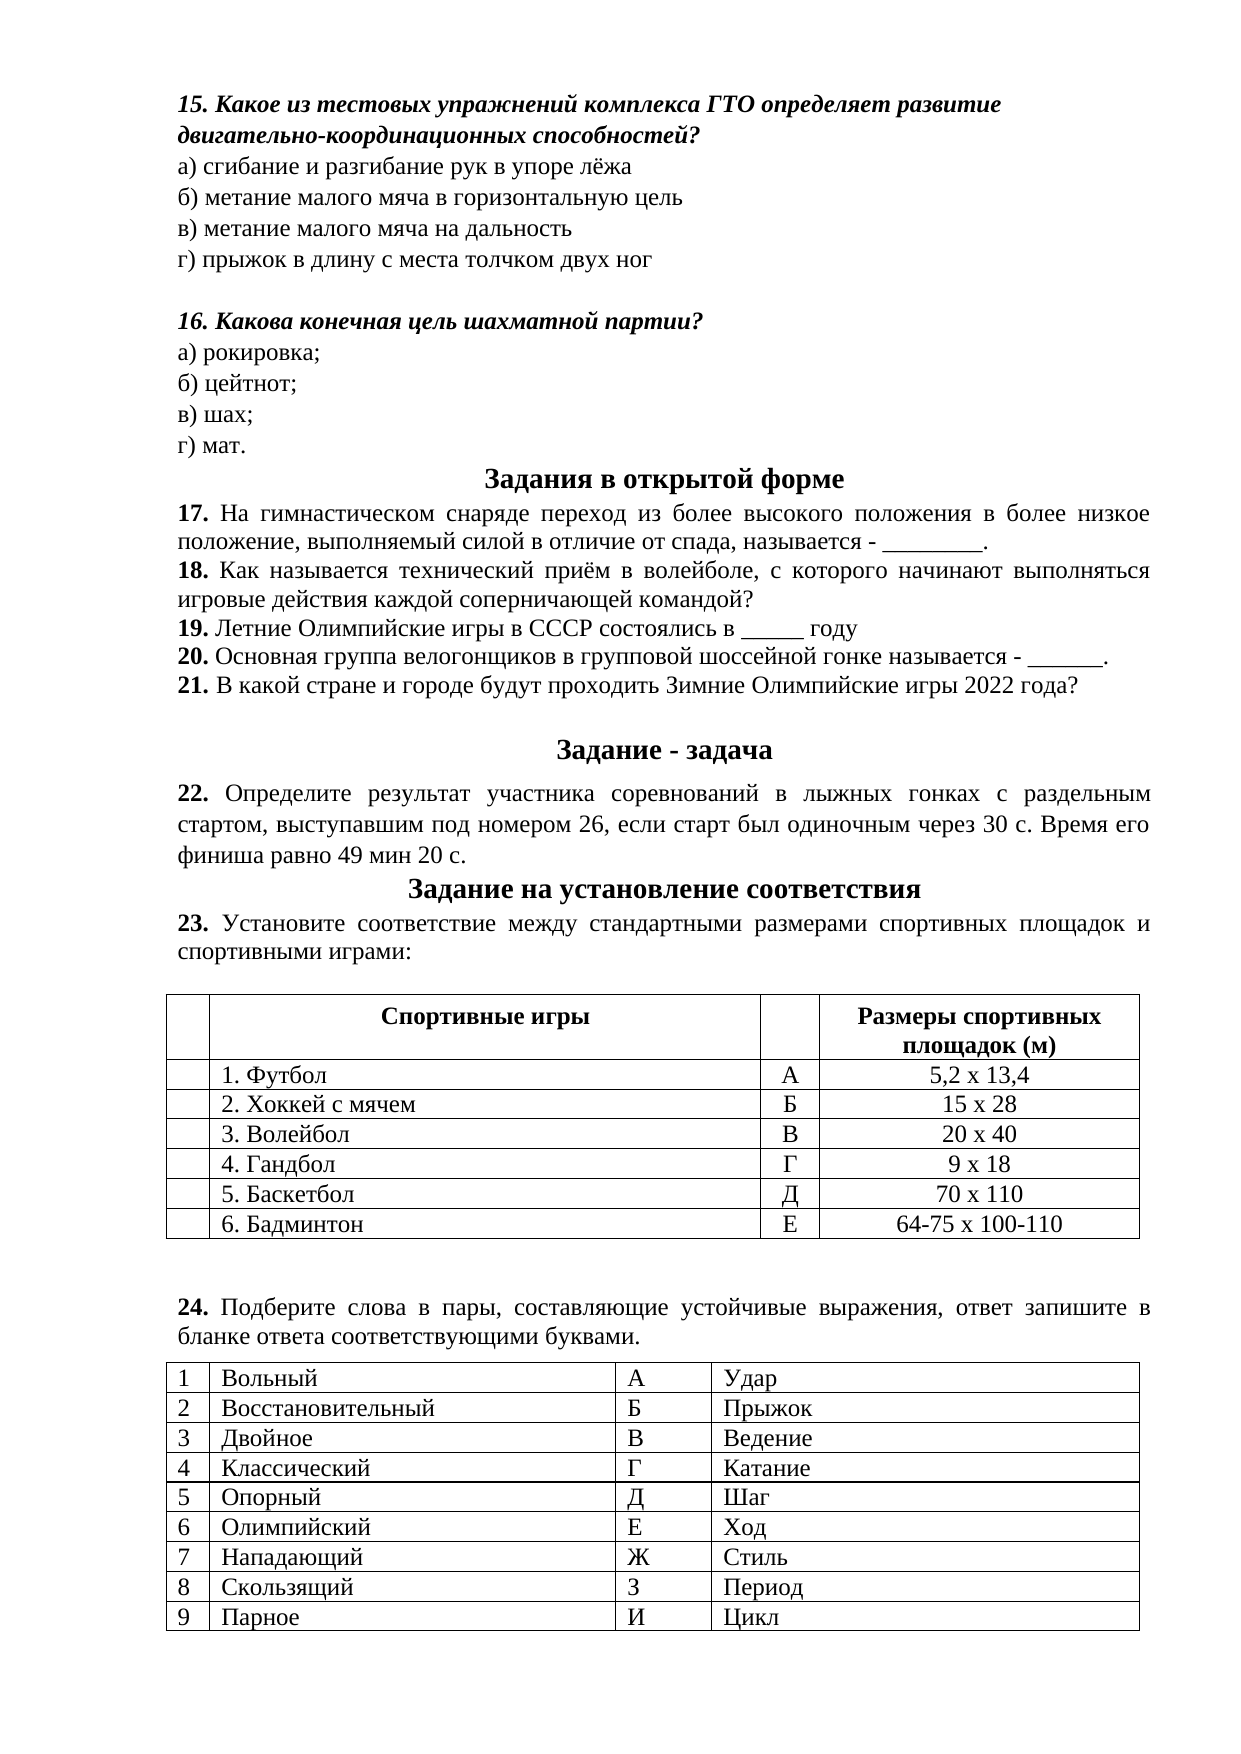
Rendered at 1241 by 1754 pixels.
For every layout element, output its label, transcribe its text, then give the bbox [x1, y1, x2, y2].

table_cell 9 [167, 1602, 209, 1630]
table_cell 4. Гандбол [210, 1149, 760, 1178]
text а) сгибание и разгибание рук в упоре лёжа [177, 151, 1152, 179]
table_cell Стиль [712, 1542, 1139, 1571]
text Задание - задача [177, 732, 1152, 766]
table_cell 2 [167, 1393, 209, 1422]
text в) метание малого мяча на дальность [177, 213, 1152, 242]
table_header [761, 995, 819, 1059]
table_cell Ведение [712, 1423, 1139, 1452]
table_cell Двойное [210, 1423, 615, 1452]
table_cell Олимпийский [210, 1512, 615, 1541]
table_cell 7 [167, 1542, 209, 1571]
table_header Вольный [210, 1363, 615, 1392]
text б) цейтнот; [177, 368, 1152, 397]
text 15. Какое из тестовых упражнений комплекса ГТО определяет развитие [177, 89, 1152, 117]
text г) мат. [177, 430, 1152, 459]
table_cell 20 х 40 [820, 1119, 1139, 1148]
table_cell 6 [167, 1512, 209, 1541]
text 21. В какой стране и городе будут проходить Зимние Олимпийские игры 2022 года? [177, 670, 1152, 699]
text 23. Установите соответствие между стандартными размерами спортивных площадок и спортивными играми: [177, 908, 1152, 965]
table_cell Е [761, 1209, 819, 1237]
text 17. На гимнастическом снаряде переход из более высокого положения в более низкое положение, выполняемый силой в отличие от спада, называется - ________. [177, 498, 1152, 555]
table_cell Период [712, 1572, 1139, 1601]
table_header Удар [712, 1363, 1139, 1392]
table_cell 1. Футбол [210, 1060, 760, 1088]
table_cell [167, 1060, 209, 1088]
table_cell Д [761, 1179, 819, 1208]
table_cell 6. Бадминтон [210, 1209, 760, 1237]
table_cell В [761, 1119, 819, 1148]
table_cell [167, 1209, 209, 1237]
table_header А [616, 1363, 711, 1392]
table_cell [167, 1149, 209, 1178]
table_cell Шаг [712, 1483, 1139, 1511]
table_cell 3. Волейбол [210, 1119, 760, 1148]
table_cell Ж [616, 1542, 711, 1571]
table_cell Классический [210, 1453, 615, 1481]
table_header 1 [167, 1363, 209, 1392]
text а) рокировка; [177, 337, 1152, 366]
table_header [167, 995, 209, 1059]
table_cell [167, 1179, 209, 1208]
table_cell Б [616, 1393, 711, 1422]
text 24. Подберите слова в пары, составляющие устойчивые выражения, ответ запишите в бланке ответа соответствующими буквами. [177, 1292, 1152, 1350]
table_cell Прыжок [712, 1393, 1139, 1422]
text 19. Летние Олимпийские игры в СССР состоялись в _____ году [177, 613, 1152, 641]
table_cell Е [616, 1512, 711, 1541]
table_cell 5 [167, 1483, 209, 1511]
table_cell 15 х 28 [820, 1090, 1139, 1118]
table_cell Опорный [210, 1483, 615, 1511]
text б) метание малого мяча в горизонтальную цель [177, 182, 1152, 211]
table_cell Скользящий [210, 1572, 615, 1601]
table_cell [167, 1090, 209, 1118]
text 22. Определите результат участника соревнований в лыжных гонках с раздельным стартом, выступавшим под номером 26, если старт был одиночным через 30 с. Время его финиша равно 49 мин 20 с. [177, 778, 1152, 869]
table_cell 4 [167, 1453, 209, 1481]
table_cell Б [761, 1090, 819, 1118]
table_cell Нападающий [210, 1542, 615, 1571]
text в) шах; [177, 399, 1152, 428]
table_cell Г [616, 1453, 711, 1481]
table_header Размеры спортивных площадок (м) [820, 995, 1139, 1059]
text 16. Какова конечная цель шахматной партии? [177, 306, 1152, 335]
table_cell Г [761, 1149, 819, 1178]
table_cell 9 х 18 [820, 1149, 1139, 1178]
table_cell Парное [210, 1602, 615, 1630]
table_cell А [761, 1060, 819, 1088]
table_cell И [616, 1602, 711, 1630]
table_cell 2. Хоккей с мячем [210, 1090, 760, 1118]
text 18. Как называется технический приём в волейболе, с которого начинают выполняться игровые действия каждой соперничающей командой? [177, 555, 1152, 613]
table_cell Ход [712, 1512, 1139, 1541]
table_cell Восстановительный [210, 1393, 615, 1422]
table_cell Катание [712, 1453, 1139, 1481]
table_cell [167, 1119, 209, 1148]
text Задание на установление соответствия [177, 872, 1152, 905]
text двигательно-координационных способностей? [177, 120, 1152, 148]
table_cell Д [616, 1483, 711, 1511]
table_header Спортивные игры [210, 995, 760, 1059]
table_cell 8 [167, 1572, 209, 1601]
table_cell Цикл [712, 1602, 1139, 1630]
table_cell 70 х 110 [820, 1179, 1139, 1208]
table_cell З [616, 1572, 711, 1601]
table_cell 3 [167, 1423, 209, 1452]
text 20. Основная группа велогонщиков в групповой шоссейной гонке называется - ______. [177, 641, 1152, 670]
table_cell 5,2 х 13,4 [820, 1060, 1139, 1088]
table_cell 5. Баскетбол [210, 1179, 760, 1208]
table_cell 64-75 х 100-110 [820, 1209, 1139, 1237]
text г) прыжок в длину с места толчком двух ног [177, 244, 1152, 304]
table_cell В [616, 1423, 711, 1452]
text Задания в открытой форме [177, 461, 1152, 495]
